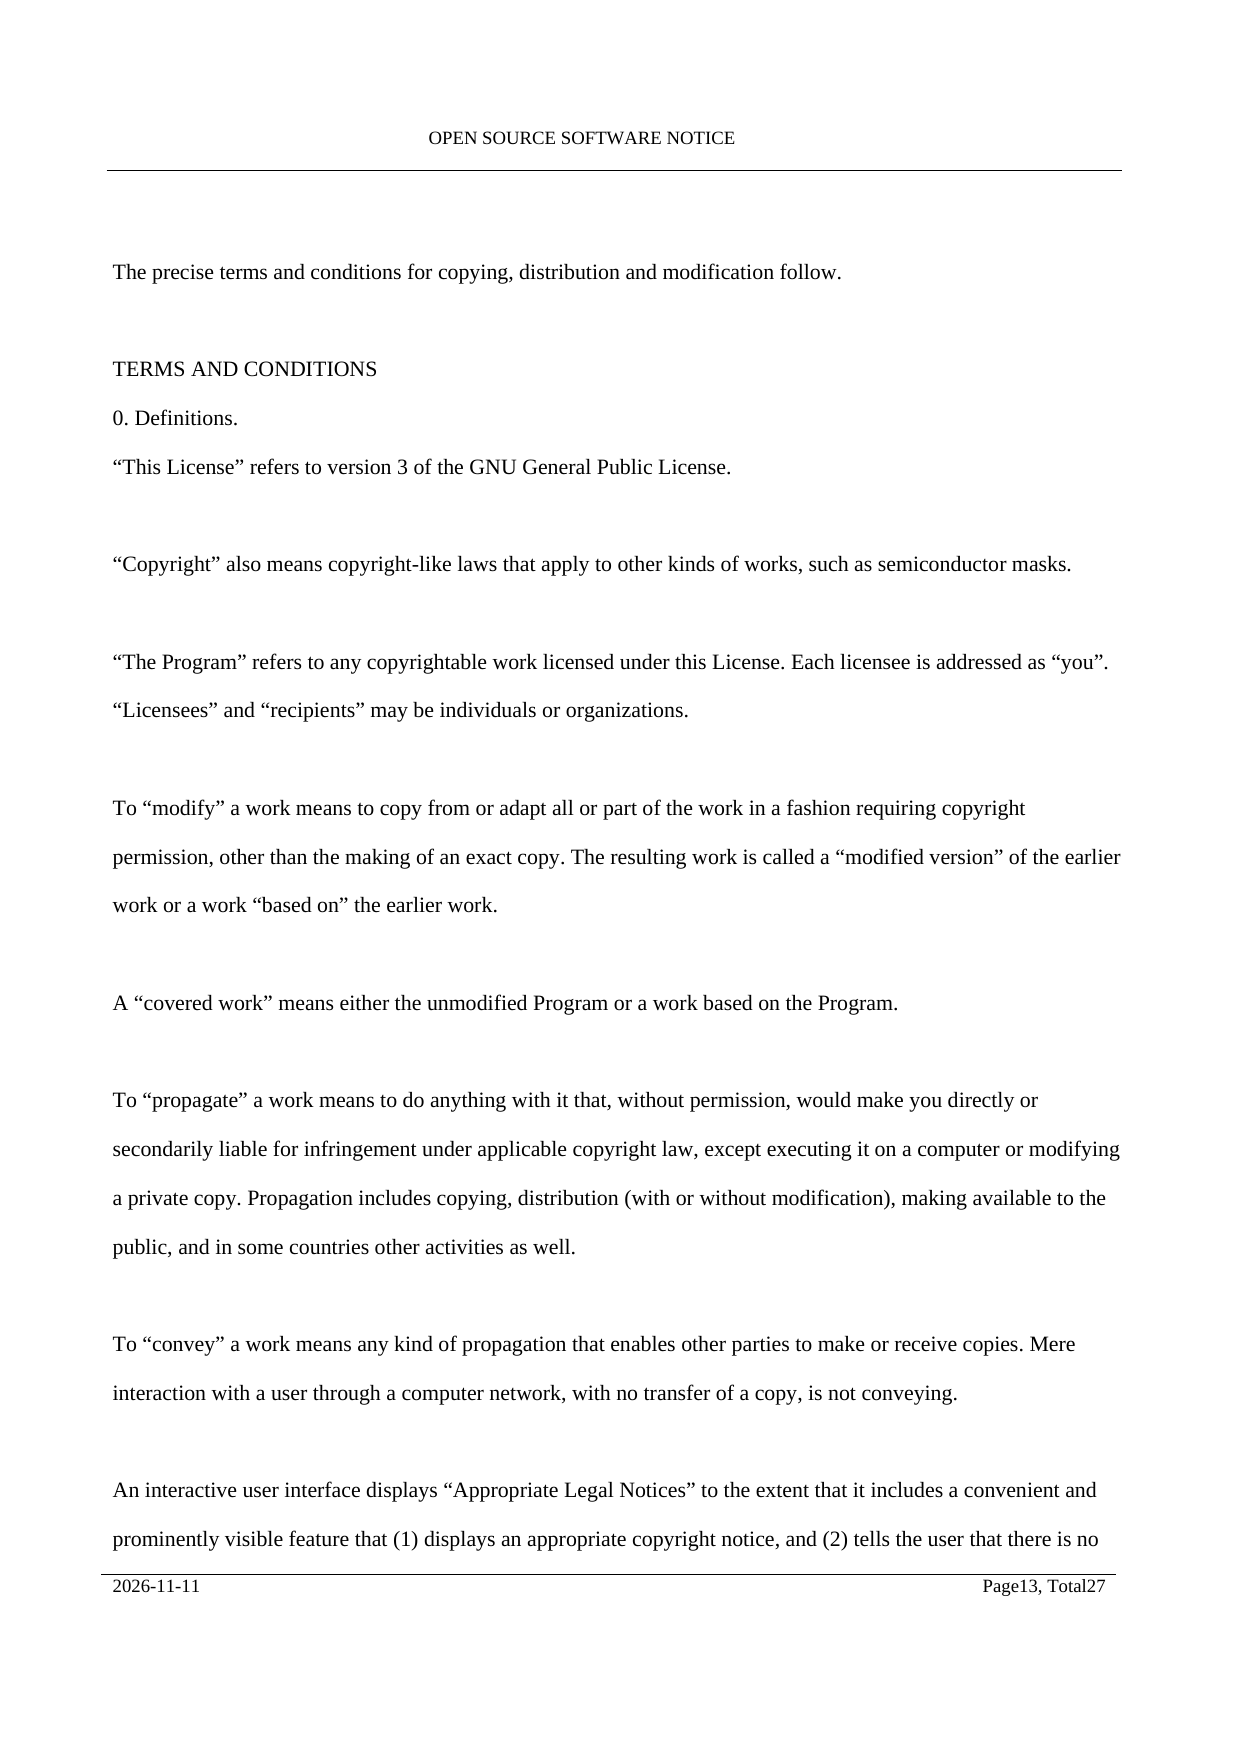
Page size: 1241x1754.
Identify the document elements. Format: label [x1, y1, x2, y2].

text [112, 206, 1128, 1555]
